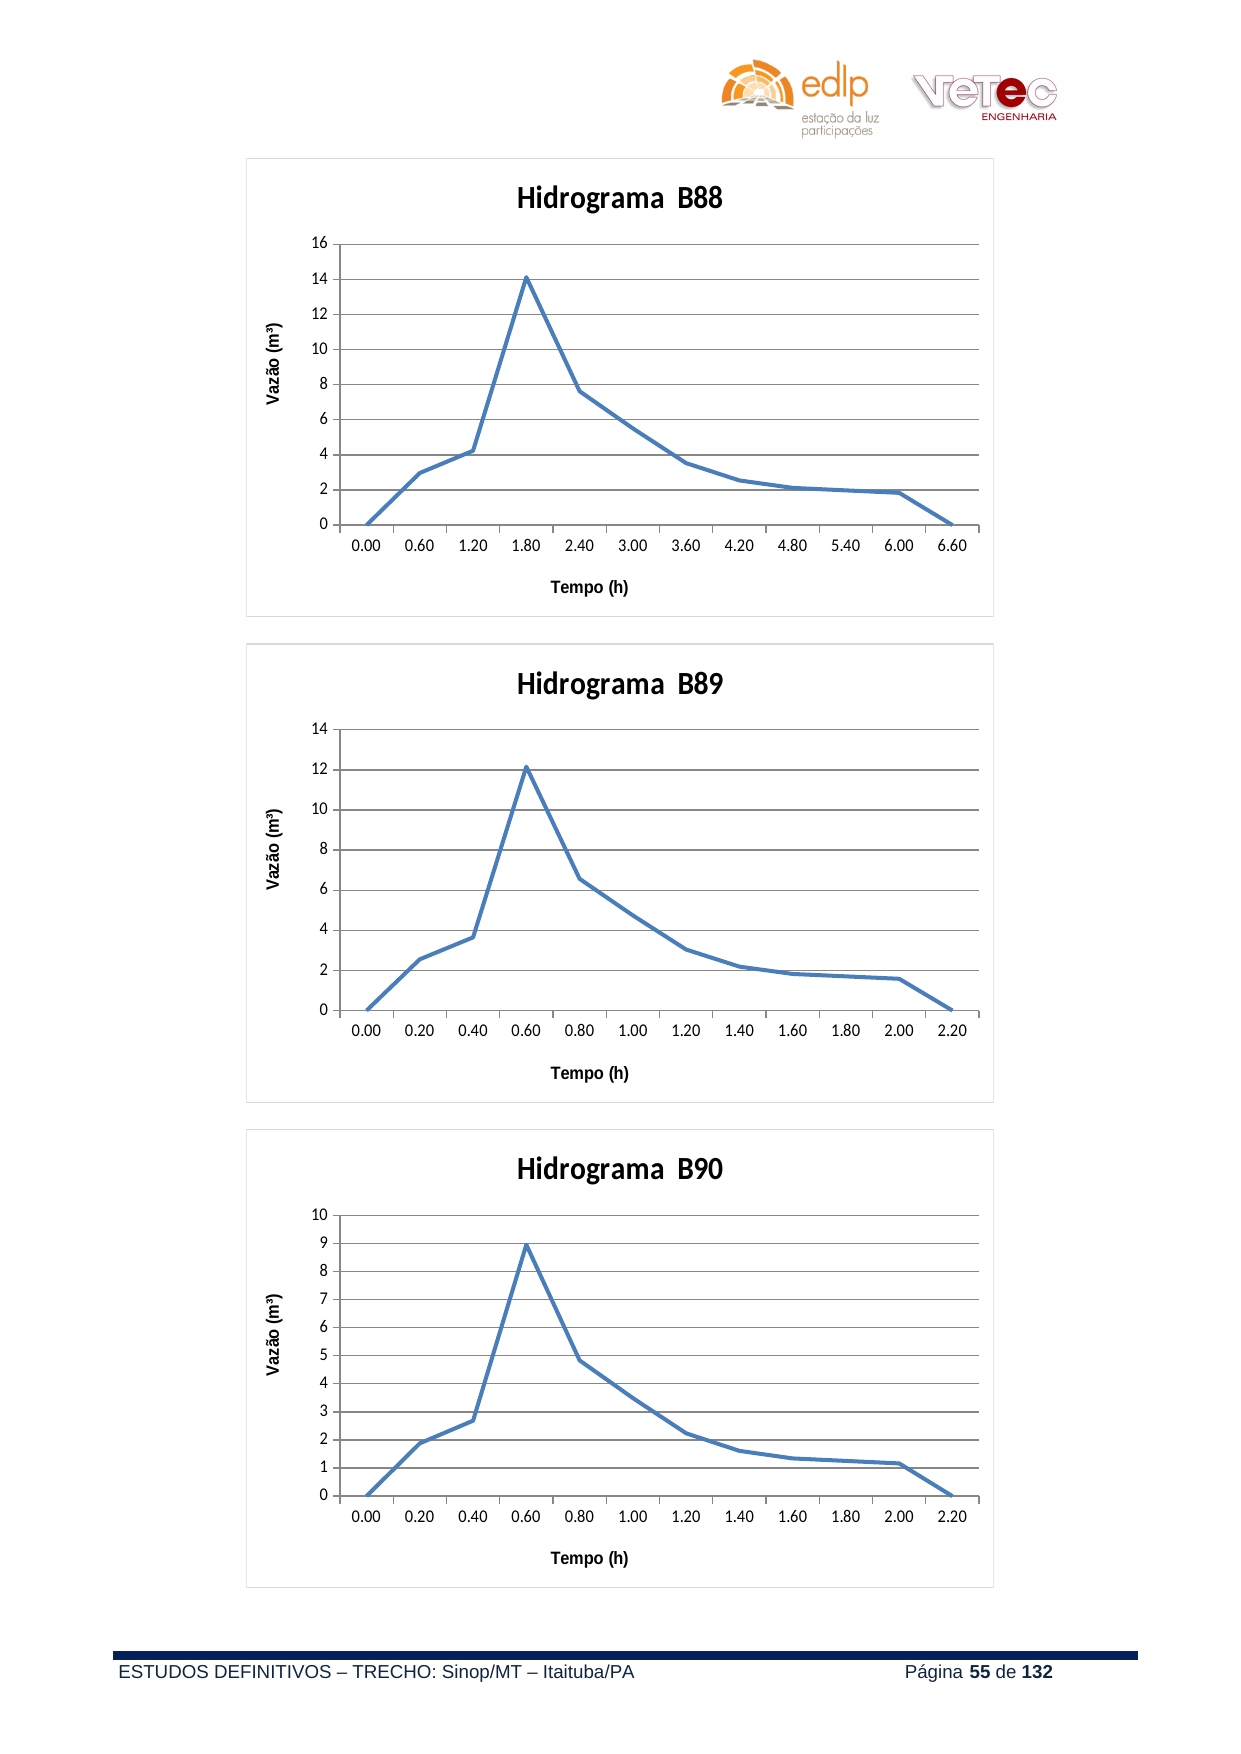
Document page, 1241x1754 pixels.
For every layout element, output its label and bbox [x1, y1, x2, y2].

picture [700, 27, 893, 158]
picture [904, 73, 1064, 127]
